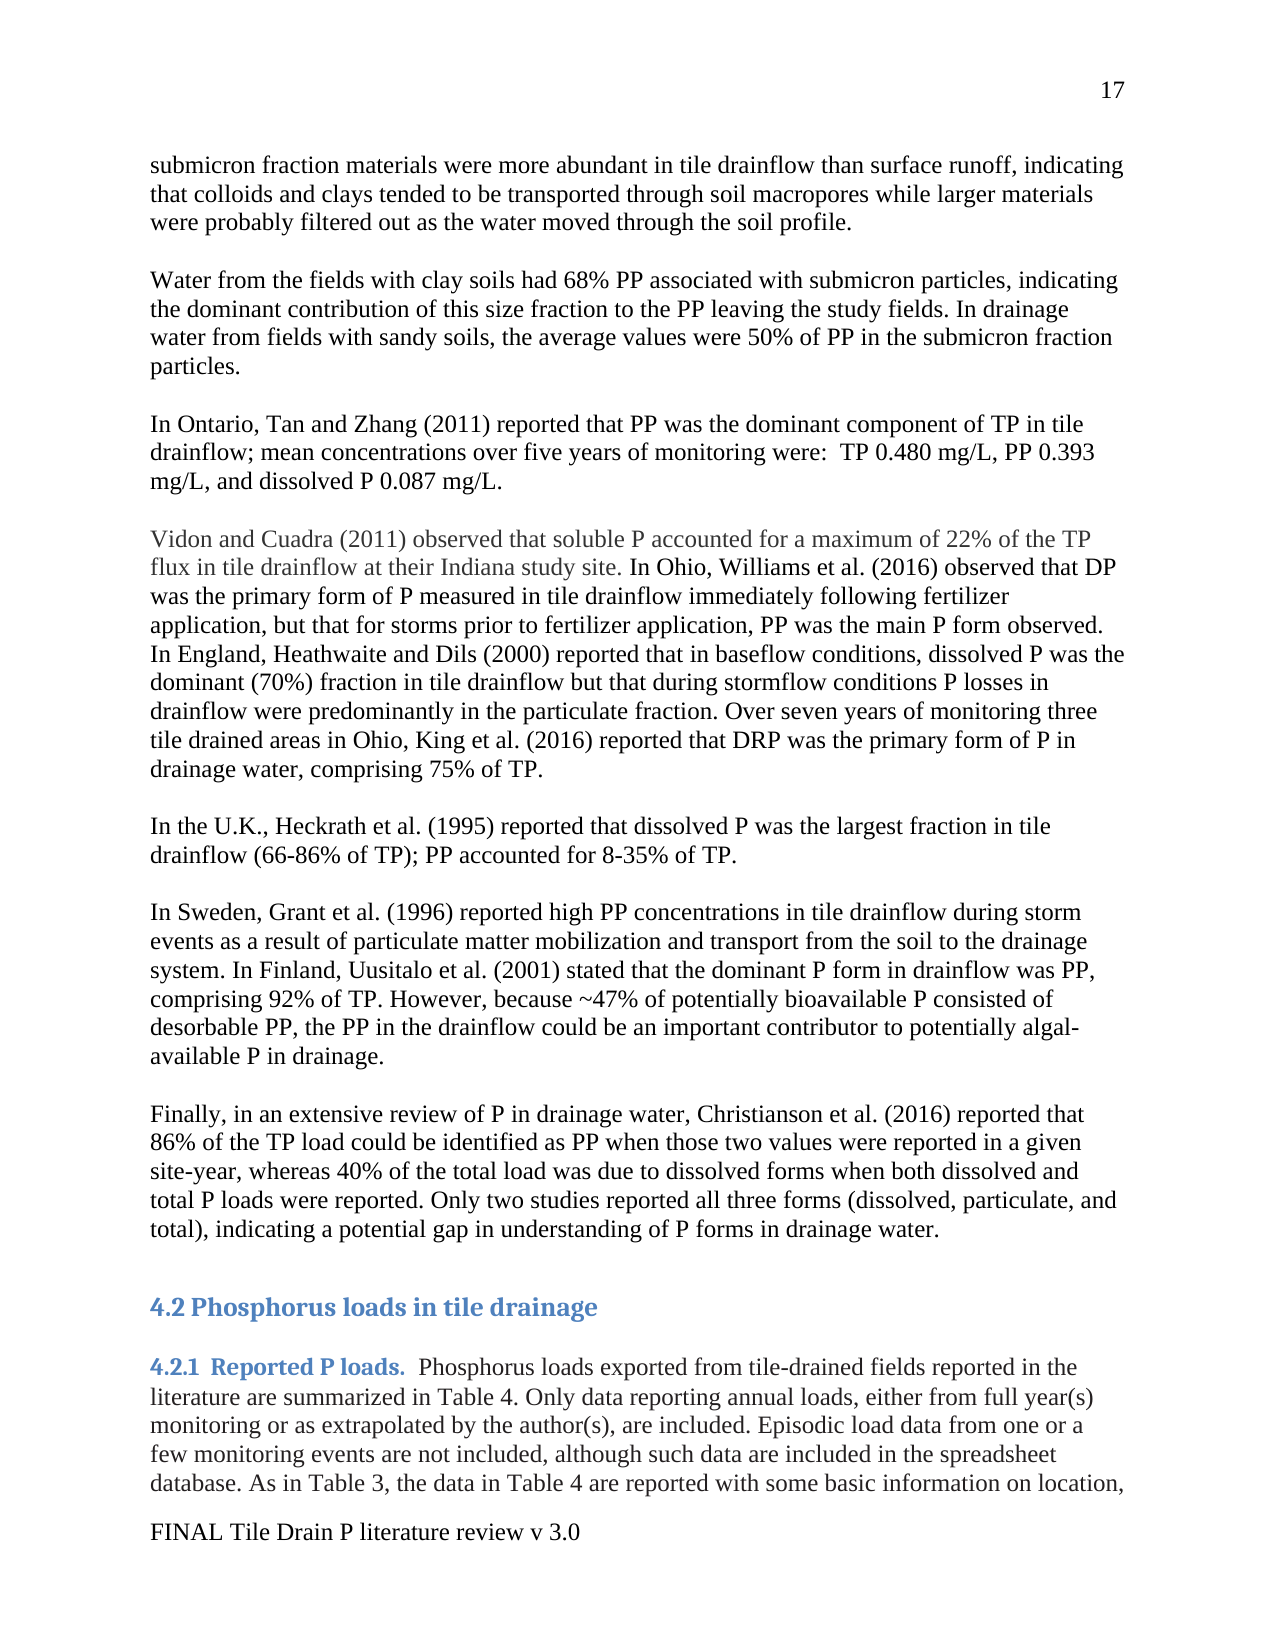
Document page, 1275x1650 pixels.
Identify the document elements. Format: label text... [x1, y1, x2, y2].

text Finally, in an extensive review of P in drainage water, Christianson et al. (2016) reported that [150, 1099, 1125, 1127]
text Water from the fields with clay soils had 68% PP associated with submicron particles, indicating the dominant contribution of this size fraction to the PP leaving the study fields. In drainage water from fields with sandy soils, the average values were 50% of PP in the submicron fraction particles. [150, 265, 1125, 380]
text 86% of the TP load could be identified as PP when those two values were reported in a given site-year, whereas 40% of the total load was due to dissolved forms when both dissolved and total P loads were reported. Only two studies reported all three forms (dissolved, particulate, and total), indicating a potential gap in understanding of P forms in drainage water. [150, 1127, 1125, 1242]
text In Sweden, Grant et al. (1996) reported high PP concentrations in tile drainflow during storm events as a result of particulate matter mobilization and transport from the soil to the drainage system. In Finland, Uusitalo et al. (2001) stated that the dominant P form in drainflow was PP, comprising 92% of TP. However, because ~47% of potentially bioavailable P consisted of desorbable PP, the PP in the drainflow could be an important contributor to potentially algal-available P in drainage. [150, 897, 1125, 1070]
subtitle 4.2 Phosphorus loads in tile drainage [150, 1292, 1125, 1323]
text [150, 1352, 1125, 1497]
text In the U.K., Heckrath et al. (1995) reported that dissolved P was the largest fraction in tile drainflow (66-86% of TP); PP accounted for 8-35% of TP. [150, 811, 1125, 869]
text In Ontario, Tan and Zhang (2011) reported that PP was the dominant component of TP in tile drainflow; mean concentrations over five years of monitoring were: TP 0.480 mg/L, PP 0.393 mg/L, and dissolved P 0.087 mg/L. [150, 409, 1125, 495]
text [150, 150, 1125, 236]
text Vidon and Cuadra (2011) observed that soluble P accounted for a maximum of 22% of the TP flux in tile drainflow at their Indiana study site. In Ohio, Williams et al. (2016) observed that DP was the primary form of P measured in tile drainflow immediately following fertilizer application, but that for storms prior to fertilizer application, PP was the main P form observed. In England, Heathwaite and Dils (2000) reported that in baseflow conditions, dissolved P was the dominant (70%) fraction in tile drainflow but that during stormflow conditions P losses in drainflow were predominantly in the particulate fraction. Over seven years of monitoring three tile drained areas in Ohio, King et al. (2016) reported that DRP was the primary form of P in drainage water, comprising 75% of TP. [150, 524, 1125, 782]
